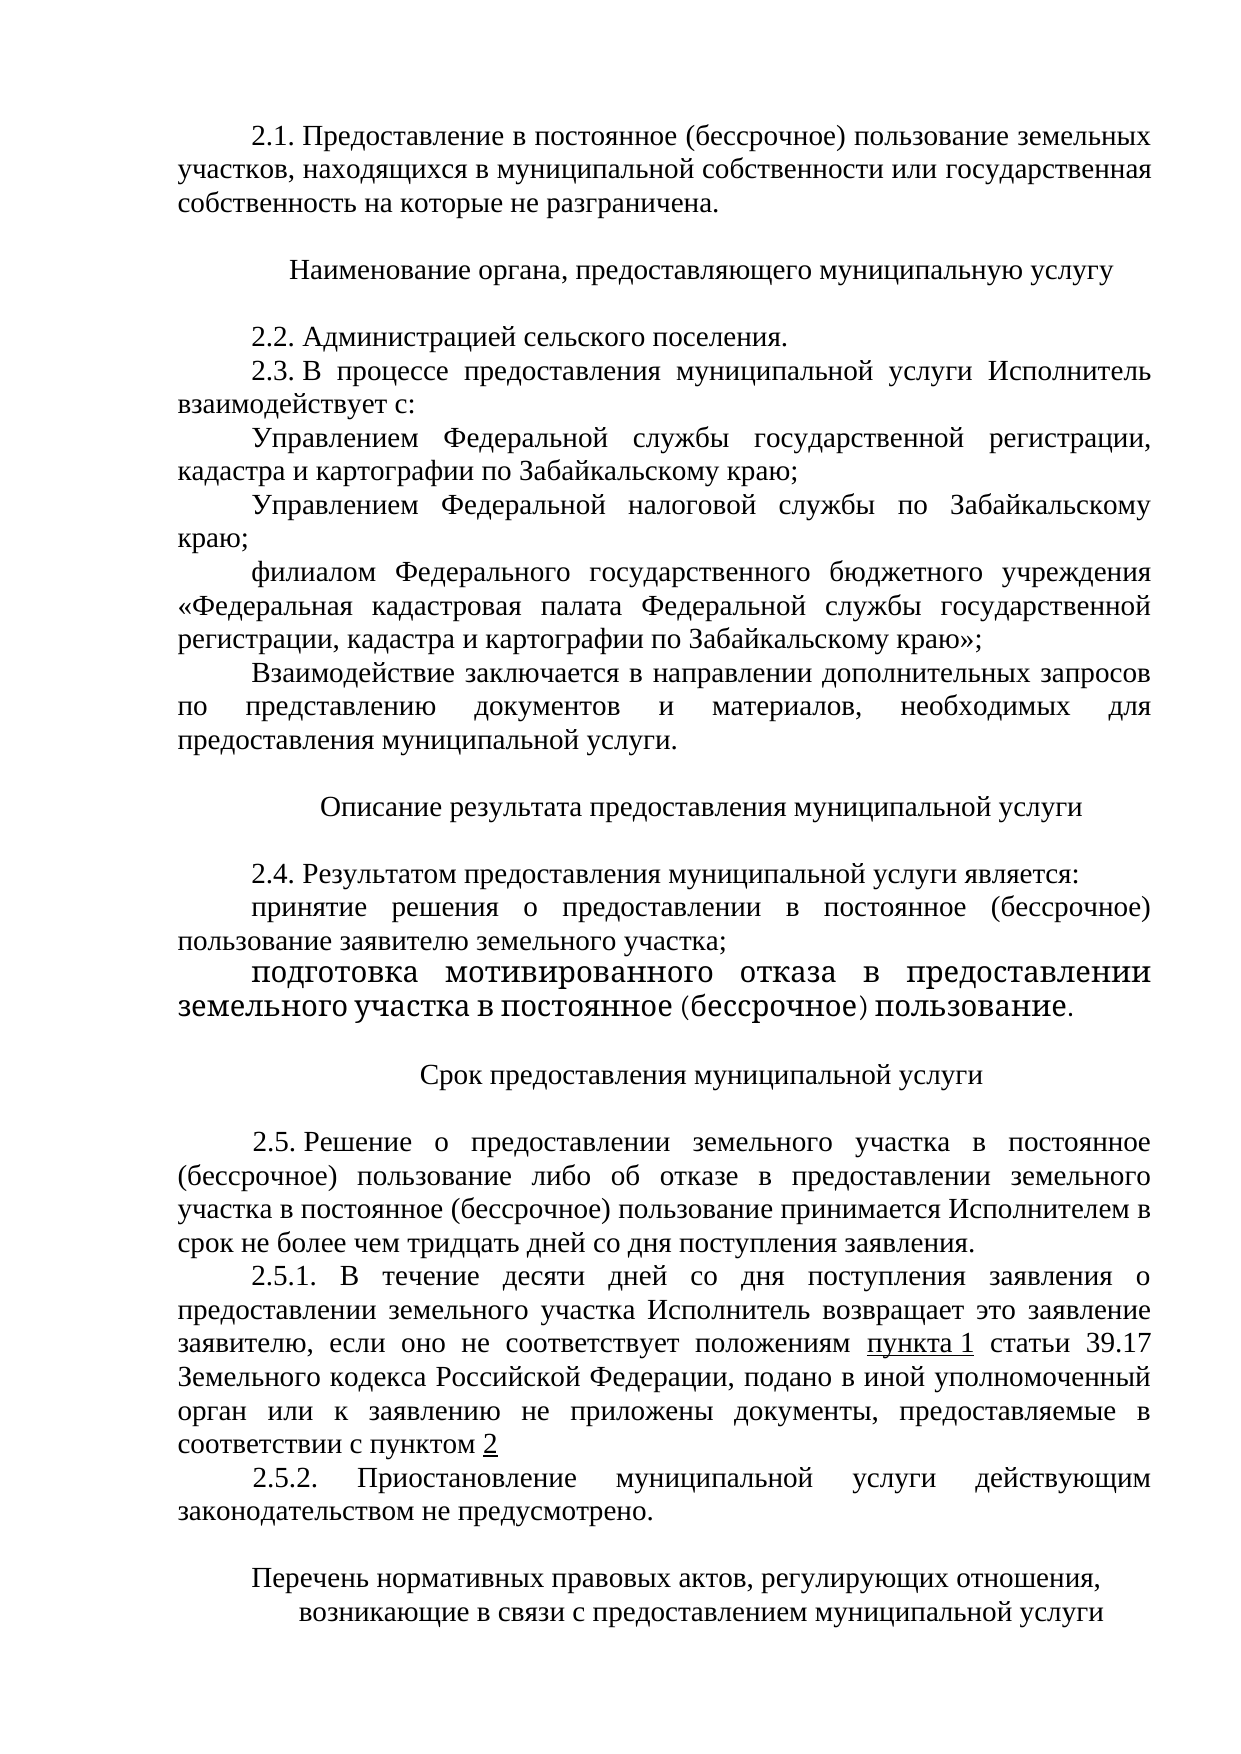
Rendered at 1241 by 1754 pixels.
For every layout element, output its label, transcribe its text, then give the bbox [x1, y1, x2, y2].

text 2.2. Администрацией сельского поселения. [177, 319, 1152, 353]
text 2.3. В процессе предоставления муниципальной услуги Исполнитель взаимодействует с: [177, 353, 1152, 420]
text 2.1. Предоставление в постоянное (бессрочное) пользование земельных участков, находящихся в муниципальной собственности или государственная собственность на которые не разграничена. [177, 118, 1152, 219]
text Срок предоставления муниципальной услуги [177, 1057, 1152, 1091]
text 2.5.2. Приостановление муниципальной услуги действующим законодательством не предусмотрено. [177, 1460, 1152, 1527]
text 2.5. Решение о предоставлении земельного участка в постоянное (бессрочное) пользование либо об отказе в предоставлении земельного участка в постоянное (бессрочное) пользование принимается Исполнителем в срок не более чем тридцать дней со дня поступления заявления. [177, 1124, 1152, 1258]
text Управлением Федеральной налоговой службы по Забайкальскому краю; [177, 487, 1152, 554]
text 2.5.1. В течение десяти дней со дня поступления заявления о предоставлении земельного участка Исполнитель возвращает это заявление заявителю, если оно не соответствует положениям пункта 1 статьи 39.17 Земельного кодекса Российской Федерации, подано в иной уполномоченный орган или к заявлению не приложены документы, предоставляемые в соответствии с пунктом 2 [177, 1258, 1152, 1460]
text Описание результата предоставления муниципальной услуги [177, 789, 1152, 822]
text Взаимодействие заключается в направлении дополнительных запросов по представлению документов и материалов, необходимых для предоставления муниципальной услуги. [177, 655, 1152, 755]
text Управлением Федеральной службы государственной регистрации, кадастра и картографии по Забайкальскому краю; [177, 420, 1152, 487]
text Перечень нормативных правовых актов, регулирующих отношения, [177, 1560, 1152, 1594]
text подготовка мотивированного отказа в предоставлении земельного участка в постоянное (бессрочное) пользование. [177, 957, 1152, 1024]
text филиалом Федерального государственного бюджетного учреждения «Федеральная кадастровая палата Федеральной службы государственной регистрации, кадастра и картографии по Забайкальскому краю»; [177, 554, 1152, 655]
text Наименование органа, предоставляющего муниципальную услугу [177, 252, 1152, 286]
text возникающие в связи с предоставлением муниципальной услуги [177, 1594, 1152, 1627]
text 2.4. Результатом предоставления муниципальной услуги является: [177, 856, 1152, 889]
text принятие решения о предоставлении в постоянное (бессрочное) пользование заявителю земельного участка; [177, 889, 1152, 957]
